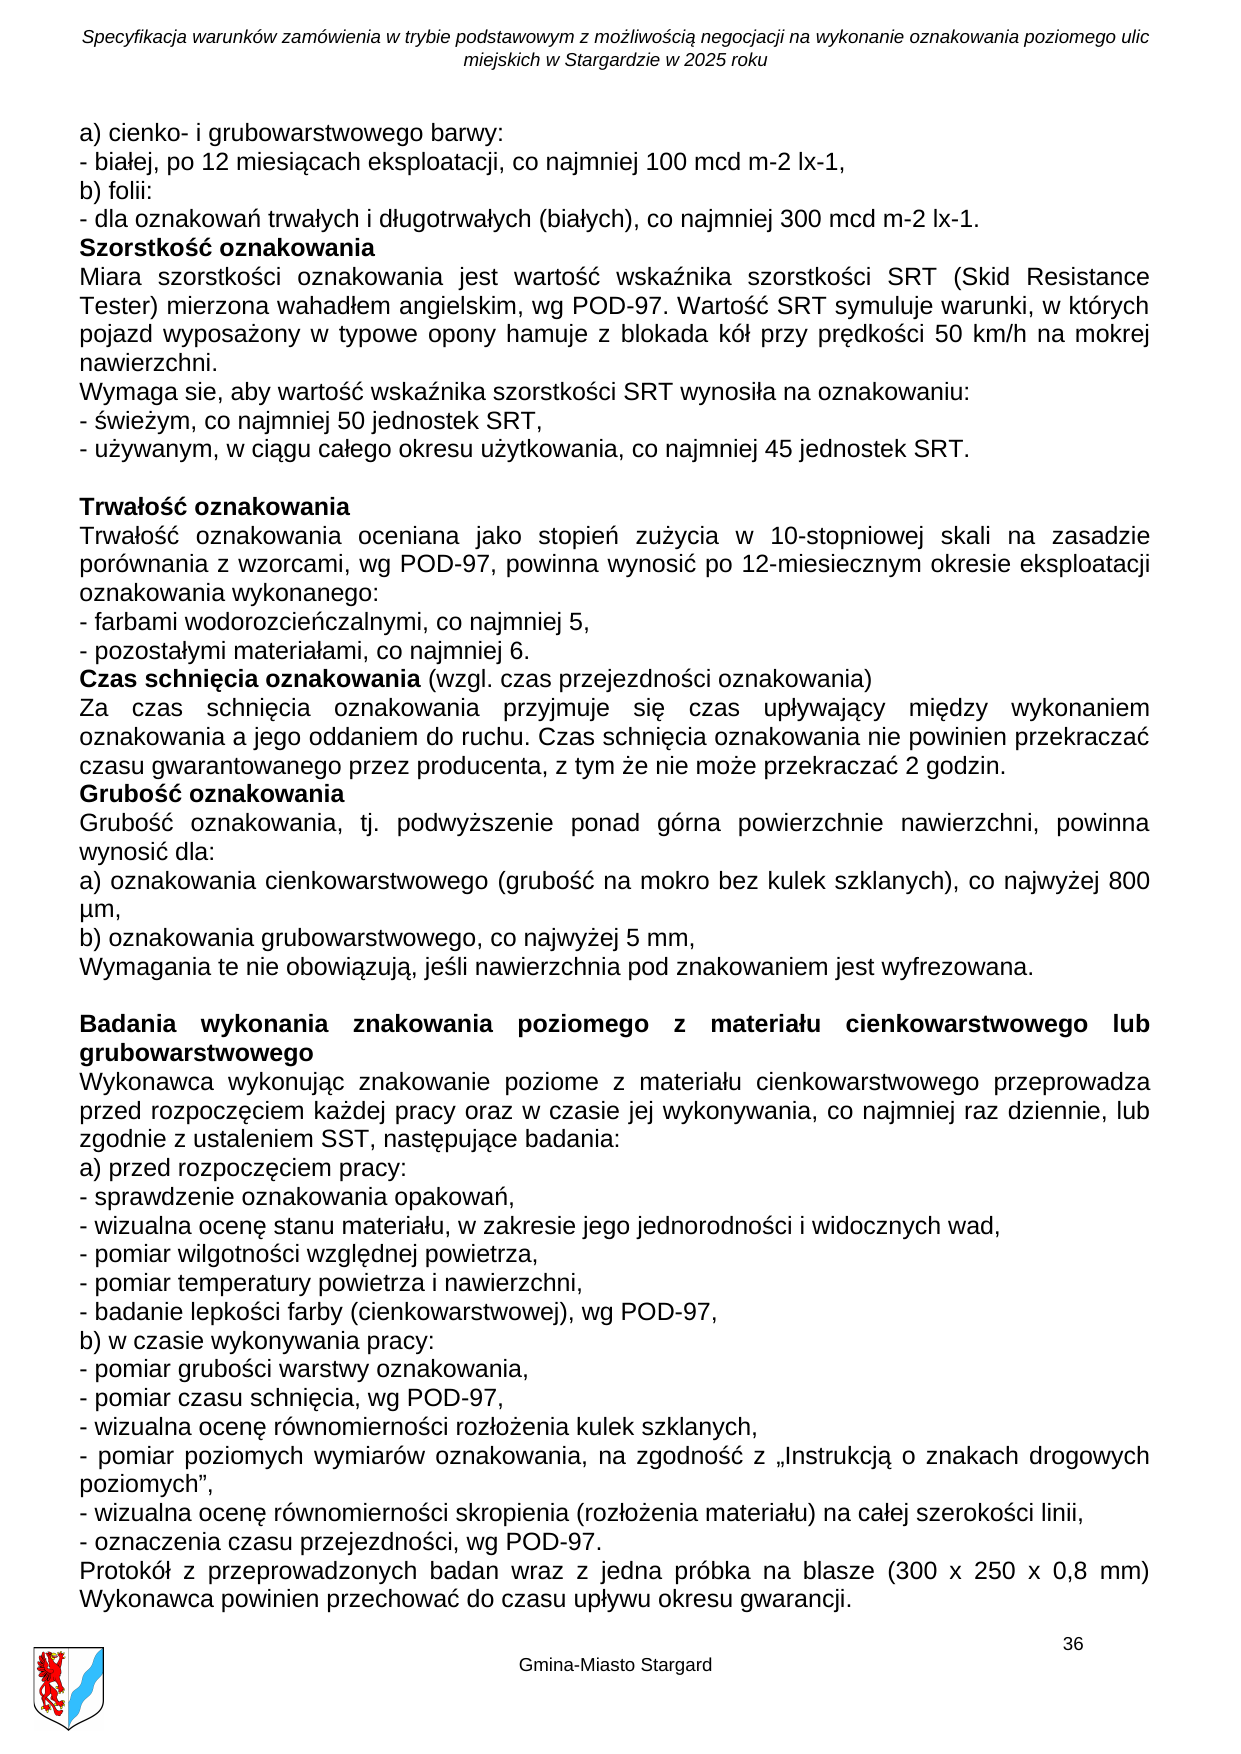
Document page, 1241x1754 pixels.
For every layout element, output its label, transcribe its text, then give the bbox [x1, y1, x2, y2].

text - świeżym, co najmniej 50 jednostek SRT, [79, 406, 1152, 434]
text Trwałość oznakowania [79, 492, 1152, 521]
text - pomiar poziomych wymiarów oznakowania, na zgodność z „Instrukcją o znakach drogowych poziomych”, [79, 1441, 1152, 1498]
text - wizualna ocenę równomierności rozłożenia kulek szklanych, [79, 1412, 1152, 1441]
text - białej, po 12 miesiącach eksploatacji, co najmniej 100 mcd m-2 lx-1, [79, 147, 1152, 176]
text a) oznakowania cienkowarstwowego (grubość na mokro bez kulek szklanych), co najwyżej 800 µm, [79, 866, 1152, 923]
text Za czas schnięcia oznakowania przyjmuje się czas upływający między wykonaniem oznakowania a jego oddaniem do ruchu. Czas schnięcia oznakowania nie powinien przekraczać czasu gwarantowanego przez producenta, z tym że nie może przekraczać 2 godzin. [79, 693, 1152, 779]
picture [33, 1647, 104, 1731]
text Grubość oznakowania [79, 779, 1152, 808]
text Grubość oznakowania, tj. podwyższenie ponad górna powierzchnie nawierzchni, powinna wynosić dla: [79, 808, 1152, 866]
text Czas schnięcia oznakowania (wzgl. czas przejezdności oznakowania) [79, 664, 1152, 693]
text Wymaga sie, aby wartość wskaźnika szorstkości SRT wynosiła na oznakowaniu: [79, 377, 1152, 406]
text Badania wykonania znakowania poziomego z materiału cienkowarstwowego lub grubowarstwowego [79, 1009, 1152, 1067]
text Protokół z przeprowadzonych badan wraz z jedna próbka na blasze (300 x 250 x 0,8 mm) Wykonawca powinien przechować do czasu upływu okresu gwarancji. [79, 1556, 1152, 1613]
text - sprawdzenie oznakowania opakowań, [79, 1182, 1152, 1211]
text - pomiar grubości warstwy oznakowania, [79, 1354, 1152, 1383]
text b) folii: [79, 176, 1152, 204]
text Miara szorstkości oznakowania jest wartość wskaźnika szorstkości SRT (Skid Resistance Tester) mierzona wahadłem angielskim, wg POD-97. Wartość SRT symuluje warunki, w których pojazd wyposażony w typowe opony hamuje z blokada kół przy prędkości 50 km/h na mokrej nawierzchni. [79, 262, 1152, 377]
text - oznaczenia czasu przejezdności, wg POD-97. [79, 1527, 1152, 1556]
text - dla oznakowań trwałych i długotrwałych (białych), co najmniej 300 mcd m-2 lx-1. [79, 204, 1152, 233]
text - badanie lepkości farby (cienkowarstwowej), wg POD-97, [79, 1297, 1152, 1326]
text Wykonawca wykonując znakowanie poziome z materiału cienkowarstwowego przeprowadza przed rozpoczęciem każdej pracy oraz w czasie jej wykonywania, co najmniej raz dziennie, lub zgodnie z ustaleniem SST, następujące badania: [79, 1067, 1152, 1153]
text - pomiar temperatury powietrza i nawierzchni, [79, 1268, 1152, 1297]
text - farbami wodorozcieńczalnymi, co najmniej 5, [79, 607, 1152, 636]
text Wymagania te nie obowiązują, jeśli nawierzchnia pod znakowaniem jest wyfrezowana. [79, 952, 1152, 981]
text - używanym, w ciągu całego okresu użytkowania, co najmniej 45 jednostek SRT. [79, 434, 1152, 463]
text Trwałość oznakowania oceniana jako stopień zużycia w 10-stopniowej skali na zasadzie porównania z wzorcami, wg POD-97, powinna wynosić po 12-miesiecznym okresie eksploatacji oznakowania wykonanego: [79, 521, 1152, 607]
text - wizualna ocenę równomierności skropienia (rozłożenia materiału) na całej szerokości linii, [79, 1498, 1152, 1527]
text b) oznakowania grubowarstwowego, co najwyżej 5 mm, [79, 923, 1152, 952]
text - wizualna ocenę stanu materiału, w zakresie jego jednorodności i widocznych wad, [79, 1211, 1152, 1239]
text b) w czasie wykonywania pracy: [79, 1326, 1152, 1354]
text - pomiar czasu schnięcia, wg POD-97, [79, 1383, 1152, 1412]
text - pomiar wilgotności względnej powietrza, [79, 1239, 1152, 1268]
text a) przed rozpoczęciem pracy: [79, 1153, 1152, 1182]
text a) cienko- i grubowarstwowego barwy: [79, 118, 1152, 147]
text Szorstkość oznakowania [79, 233, 1152, 262]
text - pozostałymi materiałami, co najmniej 6. [79, 636, 1152, 664]
